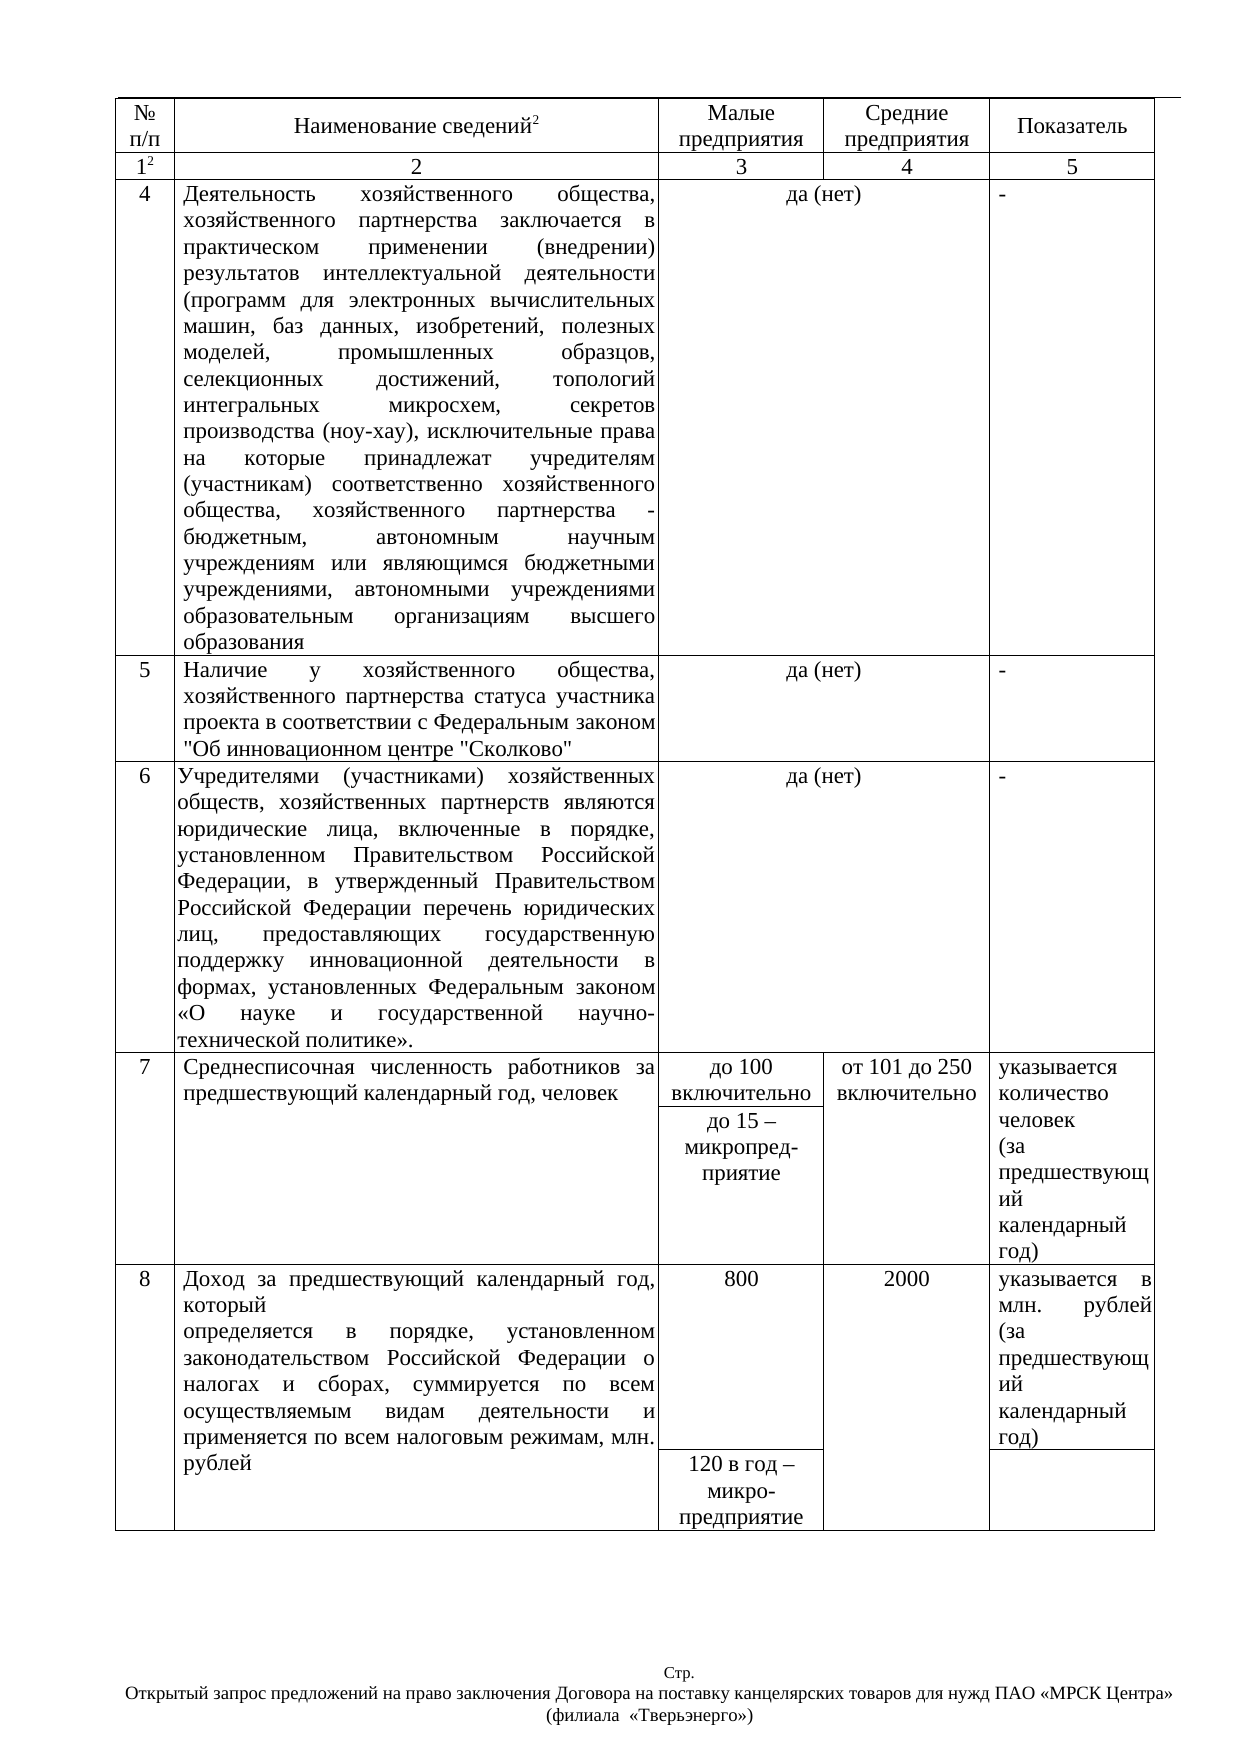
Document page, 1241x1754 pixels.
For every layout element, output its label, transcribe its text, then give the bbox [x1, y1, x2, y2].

table_cell да (нет) [659, 656, 989, 761]
table_cell от 101 до 250 включительно [824, 1053, 989, 1264]
table_cell Наличие у хозяйственного общества, хозяйственного партнерства статуса участника проекта в соответствии с Федеральным законом "Об инновационном центре "Сколково" [175, 656, 658, 761]
table_cell да (нет) [659, 762, 989, 1052]
table_header № п/п [116, 99, 174, 152]
table_cell - [990, 762, 1154, 1052]
table_cell 5 [990, 153, 1154, 179]
table_cell - [990, 180, 1154, 654]
table_cell 12 [116, 153, 174, 179]
table_cell [990, 1450, 1154, 1529]
table_cell 2000 [824, 1265, 989, 1529]
table_cell 6 [116, 762, 174, 1052]
table_cell да (нет) [659, 180, 989, 654]
table_cell Деятельность хозяйственного общества, хозяйственного партнерства заключается в практическом применении (внедрении) результатов интеллектуальной деятельности (программ для электронных вычислительных машин, баз данных, изобретений, полезных моделей, промышленных образцов, селекционных достижений, топологий интегральных микросхем, секретов производства (ноу-хау), исключительные права на которые принадлежат учредителям (участникам) соответственно хозяйственного общества, хозяйственного партнерства - бюджетным, автономным научным учреждениям или являющимся бюджетными учреждениями, автономными учреждениями образовательным организациям высшего образования [175, 180, 658, 654]
table_cell 800 [659, 1265, 823, 1449]
table_cell 3 [659, 153, 823, 179]
table_cell 5 [116, 656, 174, 761]
table_cell до 100 включительно [659, 1053, 823, 1106]
table_cell Среднесписочная численность работников за предшествующий календарный год, человек [175, 1053, 658, 1264]
table_header Средние предприятия [824, 99, 989, 152]
table_header Наименование сведений2 [175, 99, 658, 152]
table_header Показатель [990, 99, 1154, 152]
table_cell 8 [116, 1265, 174, 1529]
table_cell - [990, 656, 1154, 761]
table_header Малые предприятия [659, 99, 823, 152]
table_cell 4 [116, 180, 174, 654]
table_cell указывается количество человек (за предшествующий календарный год) [990, 1053, 1154, 1264]
table_cell Доход за предшествующий календарный год, который определяется в порядке, установленном законодательством Российской Федерации о налогах и сборах, суммируется по всем осуществляемым видам деятельности и применяется по всем налоговым режимам, млн. рублей [175, 1265, 658, 1529]
table_cell 7 [116, 1053, 174, 1264]
table_cell 120 в год – микропредприятие [659, 1450, 823, 1529]
table_cell 4 [824, 153, 989, 179]
table_cell 2 [175, 153, 658, 179]
table_cell до 15 – микропредприятие [659, 1107, 823, 1264]
table_cell Учредителями (участниками) хозяйственных обществ, хозяйственных партнерств являются юридические лица, включенные в порядке, установленном Правительством Российской Федерации, в утвержденный Правительством Российской Федерации перечень юридических лиц, предоставляющих государственную поддержку инновационной деятельности в формах, установленных Федеральным законом «О науке и государственной научно-технической политике». [175, 762, 658, 1052]
table_cell указывается в млн. рублей (за предшествующий календарный год) [990, 1265, 1154, 1449]
